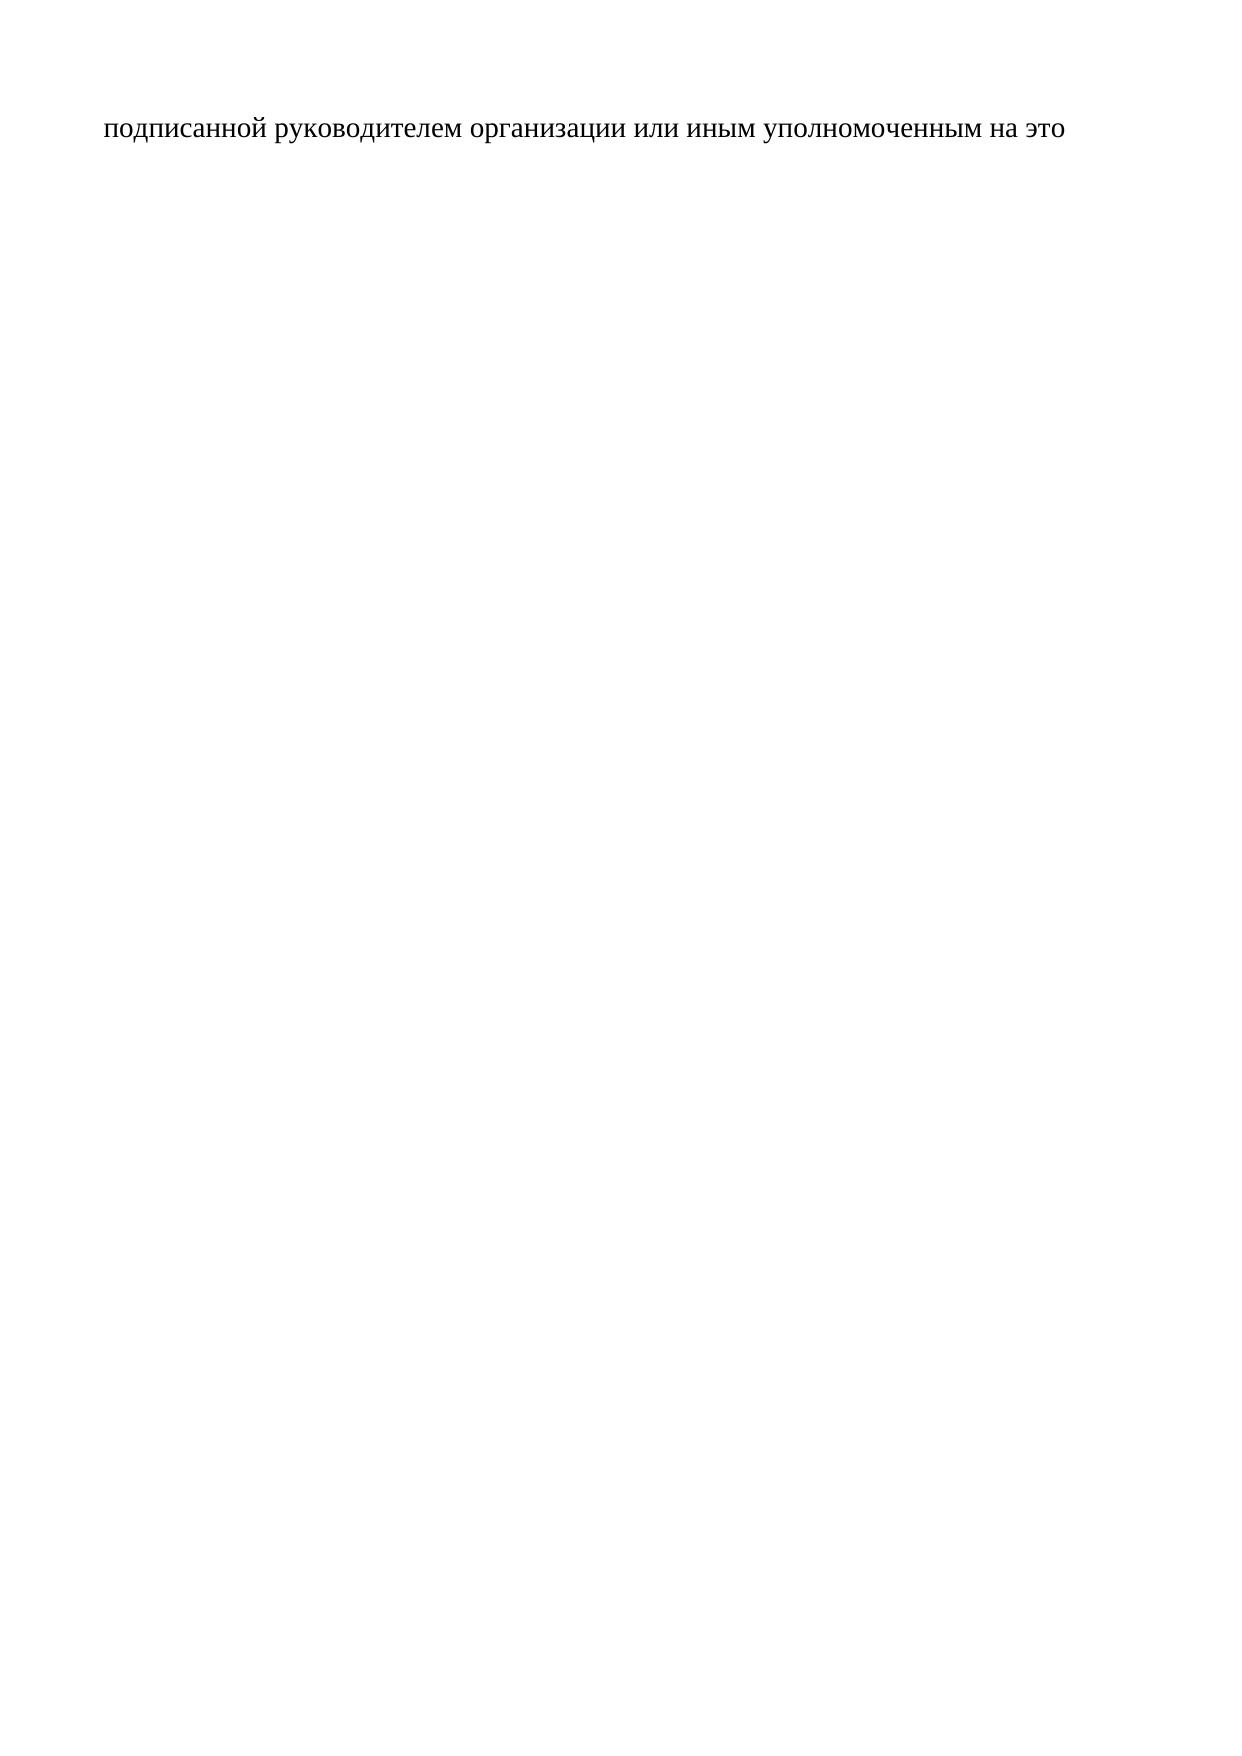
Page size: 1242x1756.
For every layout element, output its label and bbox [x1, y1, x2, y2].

text [103, 110, 1122, 144]
